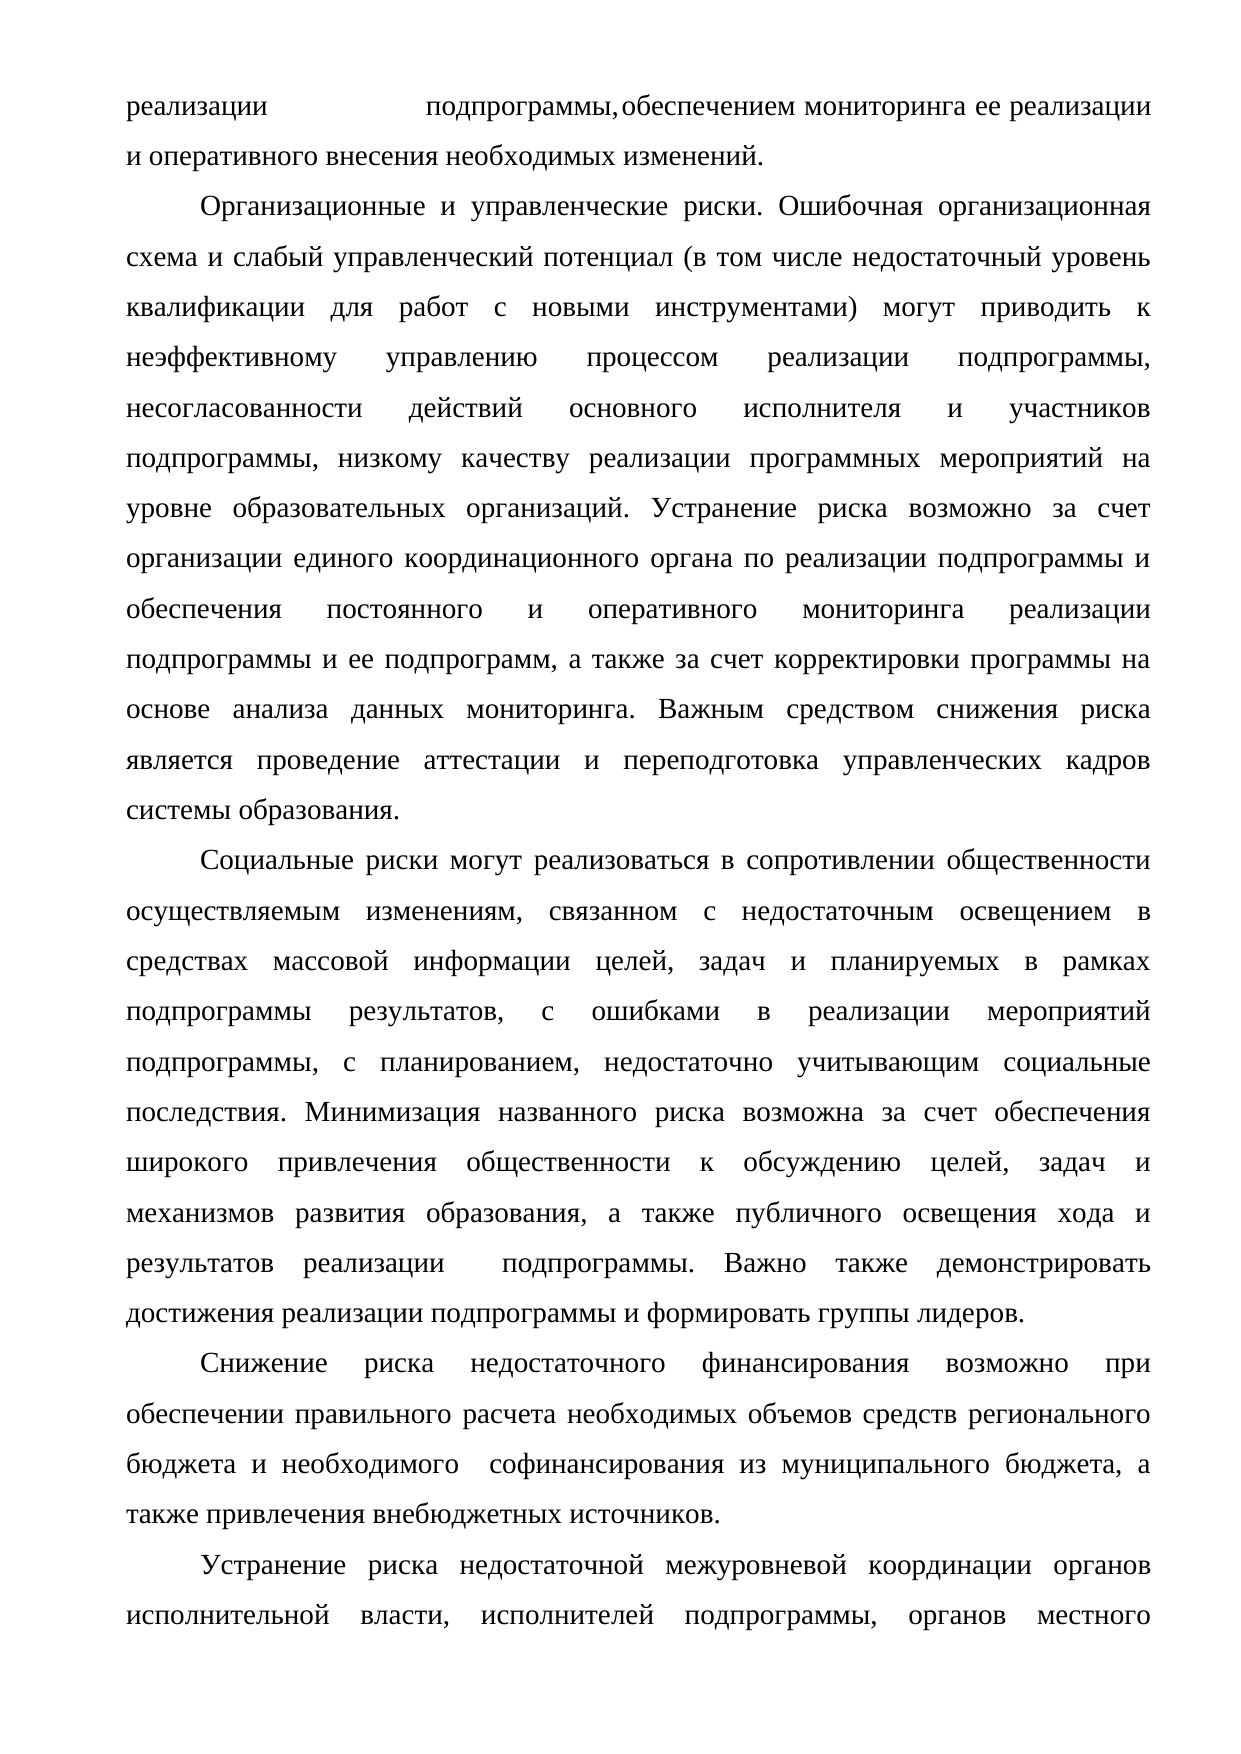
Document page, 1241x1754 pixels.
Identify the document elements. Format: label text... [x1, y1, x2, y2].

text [126, 1547, 1152, 1631]
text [126, 88, 1152, 172]
text Организационные и управленческие риски. Ошибочная организационная схема и слабый управленческий потенциал (в том числе недостаточный уровень квалификации для работ с новыми инструментами) могут приводить к неэффективному управлению процессом реализации подпрограммы, несогласованности действий основного исполнителя и участников подпрограммы, низкому качеству реализации программных мероприятий на уровне образовательных организаций. Устранение риска возможно за счет организации единого координационного органа по реализации подпрограммы и обеспечения постоянного и оперативного мониторинга реализации подпрограммы и ее подпрограмм, а также за счет корректировки программы на основе анализа данных мониторинга. Важным средством снижения риска является проведение аттестации и переподготовка управленческих кадров системы образования. [126, 188, 1152, 826]
text Снижение риска недостаточного финансирования возможно при обеспечении правильного расчета необходимых объемов средств регионального бюджета и необходимого софинансирования из муниципального бюджета, а также привлечения внебюджетных источников. [126, 1346, 1152, 1530]
text Социальные риски могут реализоваться в сопротивлении общественности осуществляемым изменениям, связанном с недостаточным освещением в средствах массовой информации целей, задач и планируемых в рамках подпрограммы результатов, с ошибками в реализации мероприятий подпрограммы, с планированием, недостаточно учитывающим социальные последствия. Минимизация названного риска возможна за счет обеспечения широкого привлечения общественности к обсуждению целей, задач и механизмов развития образования, а также публичного освещения хода и результатов реализации подпрограммы. Важно также демонстрировать достижения реализации подпрограммы и формировать группы лидеров. [126, 842, 1152, 1329]
